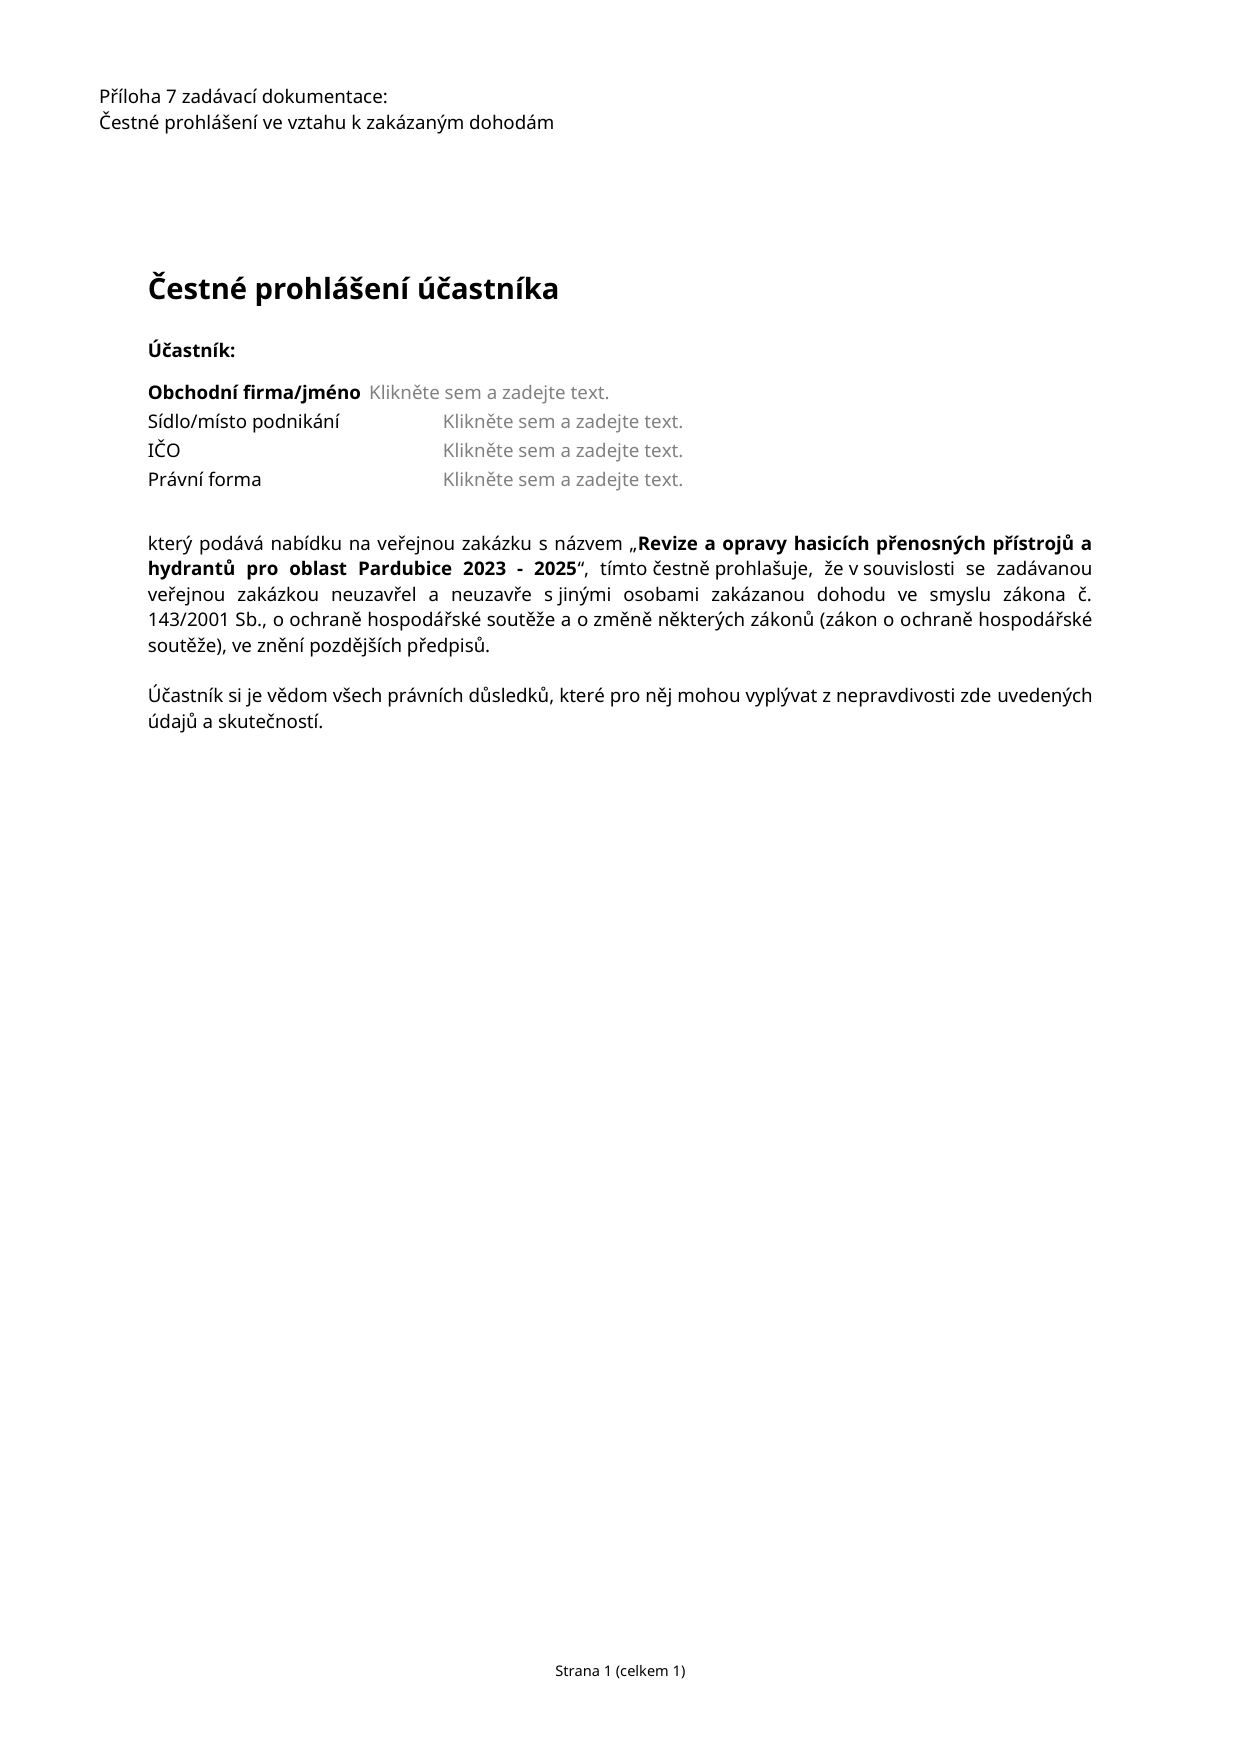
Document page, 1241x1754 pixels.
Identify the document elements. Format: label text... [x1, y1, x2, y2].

title Čestné prohlášení účastníka [148, 268, 1093, 308]
text IČO [148, 434, 1093, 463]
text Účastník si je vědom všech právních důsledků, které pro něj mohou vyplývat z nepravdivosti zde uvedených údajů a skutečností. [148, 683, 1093, 734]
text Účastník: [148, 333, 1093, 364]
text Sídlo/místo podnikání [148, 405, 1093, 434]
text Obchodní firma/jméno [148, 376, 1093, 405]
text který podává nabídku na veřejnou zakázku s názvem „Revize a opravy hasicích přenosných přístrojů a hydrantů pro oblast Pardubice 2023 - 2025“, tímto čestně prohlašuje, že v souvislosti se zadávanou veřejnou zakázkou neuzavřel a neuzavře s jinými osobami zakázanou dohodu ve smyslu zákona č. 143/2001 Sb., o ochraně hospodářské soutěže a o změně některých zákonů (zákon o ochraně hospodářské soutěže), ve znění pozdějších předpisů. [148, 530, 1093, 658]
text Právní forma [148, 463, 1093, 492]
